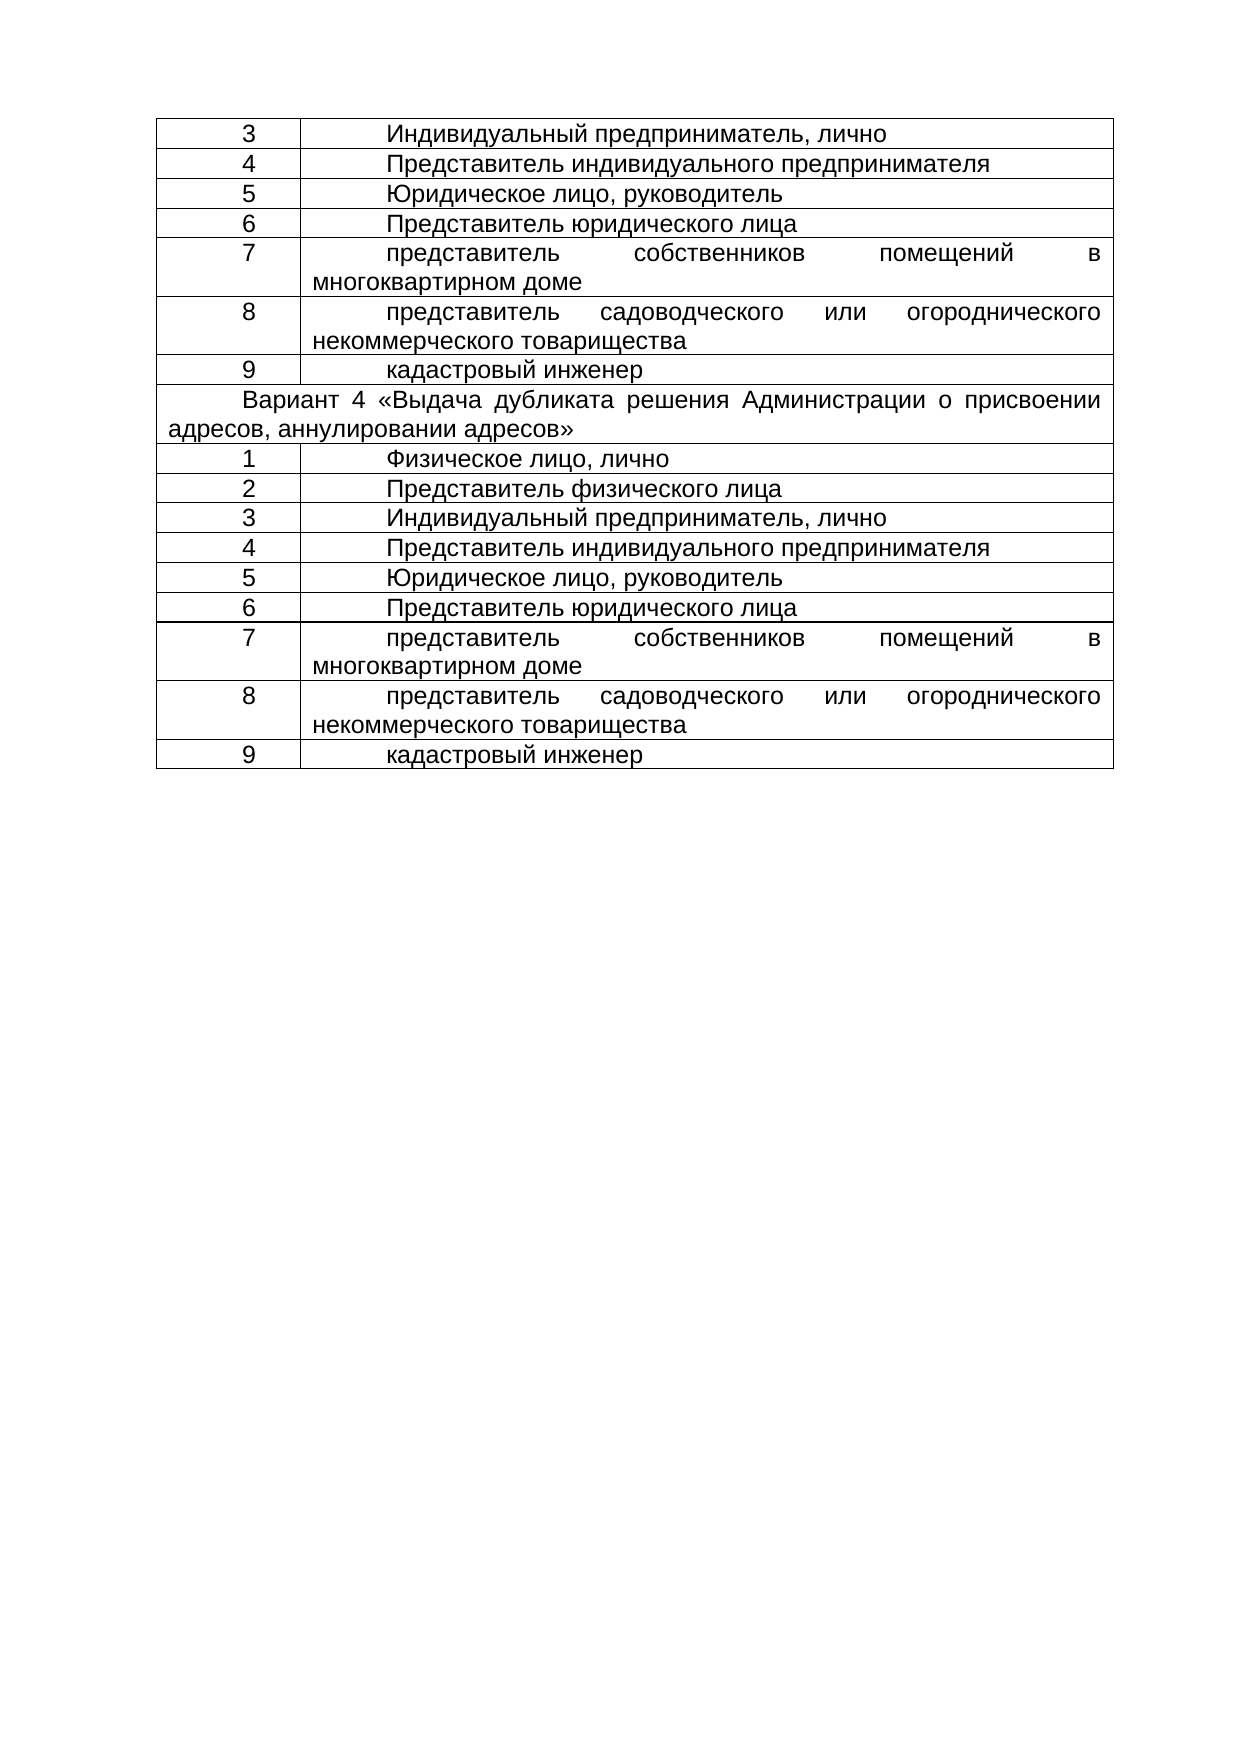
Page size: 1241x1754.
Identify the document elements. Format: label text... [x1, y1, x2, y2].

table_cell представитель собственников помещений в многоквартирном доме [301, 623, 1113, 680]
table_cell 9 [157, 355, 300, 384]
table_cell представитель собственников помещений в многоквартирном доме [301, 238, 1113, 296]
table_cell 7 [157, 623, 300, 680]
table_cell 5 [157, 179, 300, 207]
table_cell 4 [157, 533, 300, 562]
table_cell 9 [157, 740, 300, 768]
table_cell 3 [157, 503, 300, 532]
table_cell 3 [157, 119, 300, 148]
table_cell 6 [157, 209, 300, 237]
table_cell Представитель юридического лица [301, 209, 1113, 237]
table_cell Представитель индивидуального предпринимателя [301, 533, 1113, 562]
table_cell Представитель индивидуального предпринимателя [301, 149, 1113, 178]
table_cell Физическое лицо, лично [301, 444, 1113, 472]
table_cell 8 [157, 297, 300, 354]
table_cell Юридическое лицо, руководитель [301, 179, 1113, 207]
table_cell Индивидуальный предприниматель, лично [301, 119, 1113, 148]
table_cell представитель садоводческого или огороднического некоммерческого товарищества [301, 681, 1113, 738]
table_cell 2 [157, 474, 300, 502]
table_cell 6 [157, 593, 300, 621]
table_cell 7 [157, 238, 300, 296]
table_cell 1 [157, 444, 300, 472]
table_cell Индивидуальный предприниматель, лично [301, 503, 1113, 532]
table_cell Представитель юридического лица [301, 593, 1113, 621]
table_cell кадастровый инженер [301, 355, 1113, 384]
table_cell кадастровый инженер [301, 740, 1113, 768]
table_cell представитель садоводческого или огороднического некоммерческого товарищества [301, 297, 1113, 354]
table_cell 4 [157, 149, 300, 178]
table_cell 8 [157, 681, 300, 738]
table_cell 5 [157, 563, 300, 592]
table_cell Юридическое лицо, руководитель [301, 563, 1113, 592]
table_cell Представитель физического лица [301, 474, 1113, 502]
table_cell Вариант 4 «Выдача дубликата решения Администрации о присвоении адресов, аннулировании адресов» [157, 385, 1113, 443]
